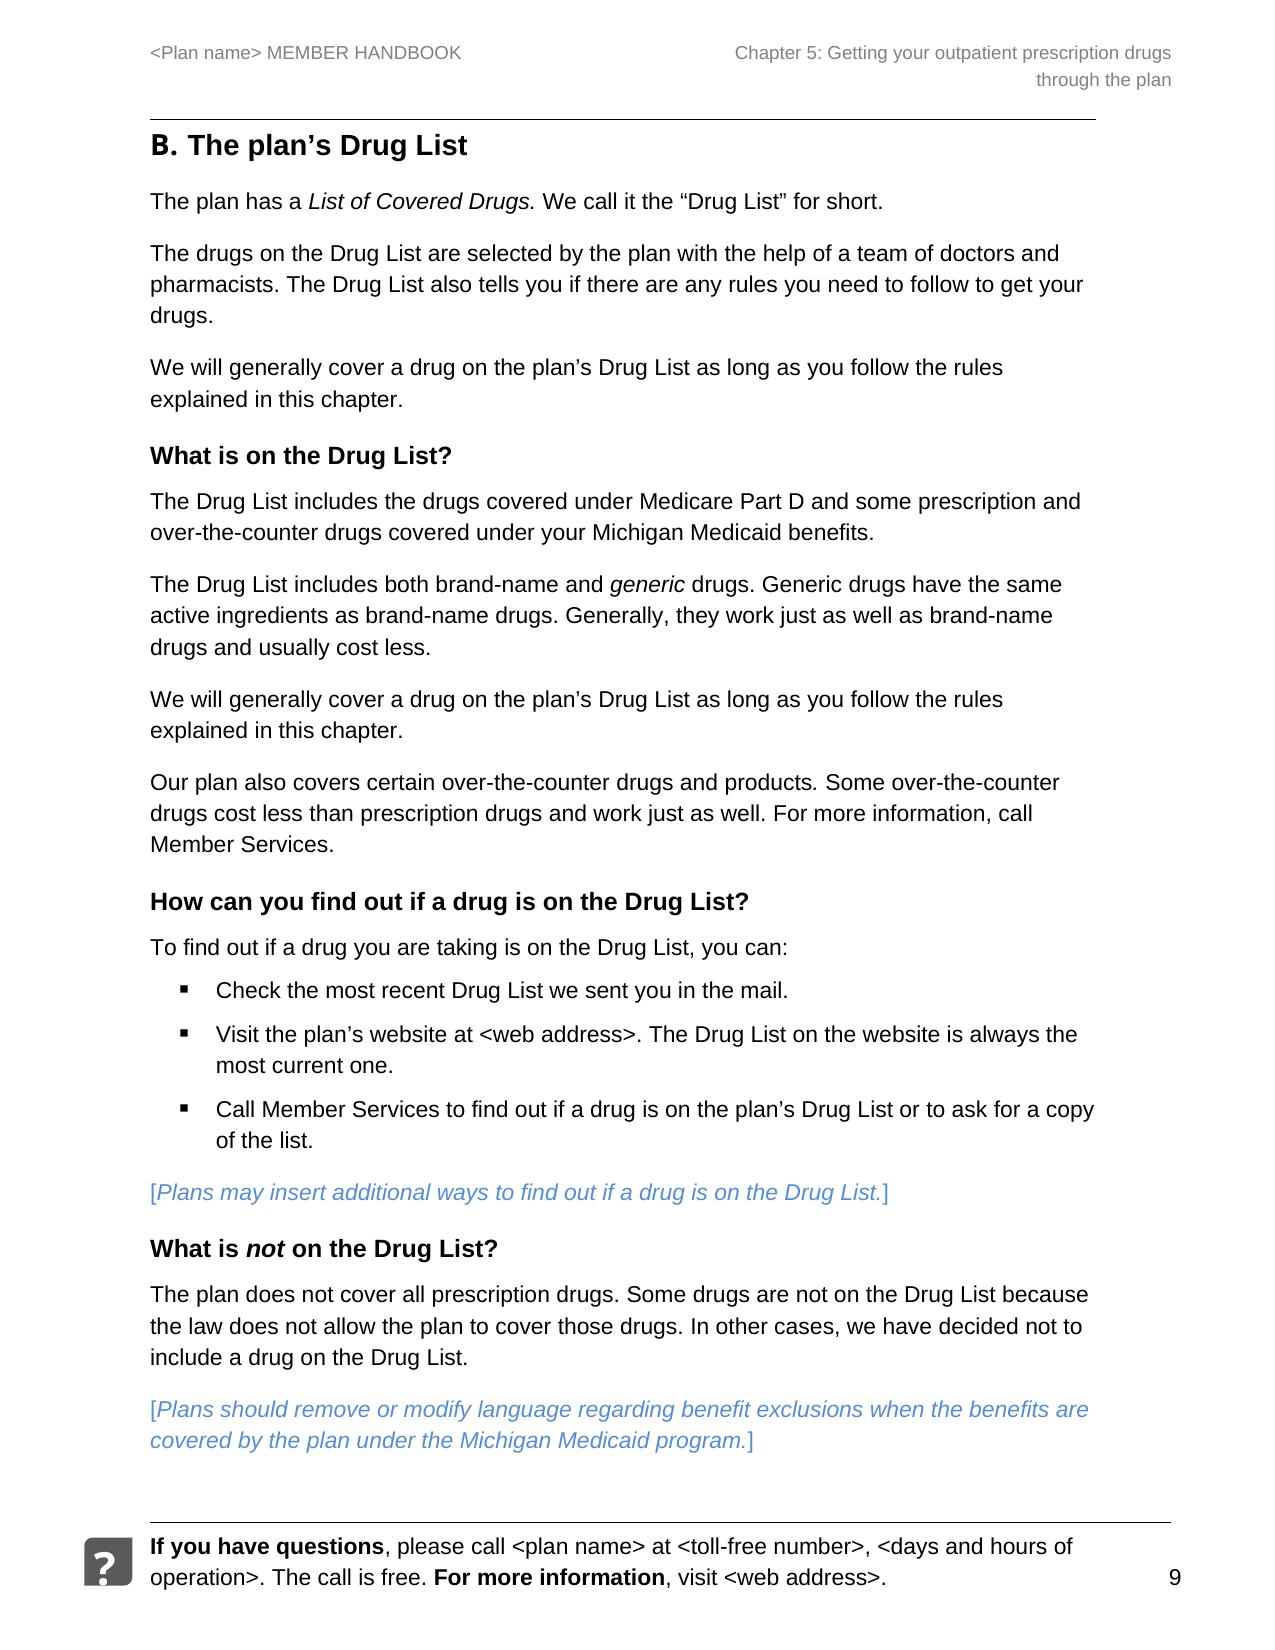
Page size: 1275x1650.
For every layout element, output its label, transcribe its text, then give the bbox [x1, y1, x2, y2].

text The plan has a List of Covered Drugs. We call it the “Drug List” for short. [150, 184, 1096, 215]
text Our plan also covers certain over-the-counter drugs and products. Some over-the-counter drugs cost less than prescription drugs and work just as well. For more information, call Member Services. [150, 765, 1096, 859]
text We will generally cover a drug on the plan’s Drug List as long as you follow the rules explained in this chapter. [150, 682, 1096, 744]
text To find out if a drug you are taking is on the Drug List, you can: [150, 930, 1096, 961]
list Visit the plan’s website at <web address>. The Drug List on the website is always the most current one. [178, 1017, 1096, 1080]
subtitle How can you find out if a drug is on the Drug List? [150, 880, 1096, 917]
text We will generally cover a drug on the plan’s Drug List as long as you follow the rules explained in this chapter. [150, 351, 1096, 413]
text The plan does not cover all prescription drugs. Some drugs are not on the Drug List because the law does not allow the plan to cover those drugs. In other cases, we have decided not to include a drug on the Drug List. [150, 1278, 1096, 1372]
subtitle What is on the Drug List? [150, 434, 1096, 472]
text The drugs on the Drug List are selected by the plan with the help of a team of doctors and pharmacists. The Drug List also tells you if there are any rules you need to follow to get your drugs. [150, 236, 1096, 330]
text [Plans may insert additional ways to find out if a drug is on the Drug List.] [150, 1176, 1096, 1207]
subtitle What is not on the Drug List? [150, 1228, 1096, 1265]
text [Plans should remove or modify language regarding benefit exclusions when the benefits are covered by the plan under the Michigan Medicaid program.] [150, 1392, 1096, 1455]
text The Drug List includes both brand-name and generic drugs. Generic drugs have the same active ingredients as brand-name drugs. Generally, they work just as well as brand-name drugs and usually cost less. [150, 567, 1096, 661]
text The Drug List includes the drugs covered under Medicare Part D and some prescription and over-the-counter drugs covered under your Michigan Medicaid benefits. [150, 484, 1096, 547]
list Check the most recent Drug List we sent you in the mail. [178, 974, 1096, 1005]
subtitle The plan’s Drug List [150, 120, 1096, 163]
list Call Member Services to find out if a drug is on the plan’s Drug List or to ask for a copy of the list. [178, 1092, 1096, 1155]
